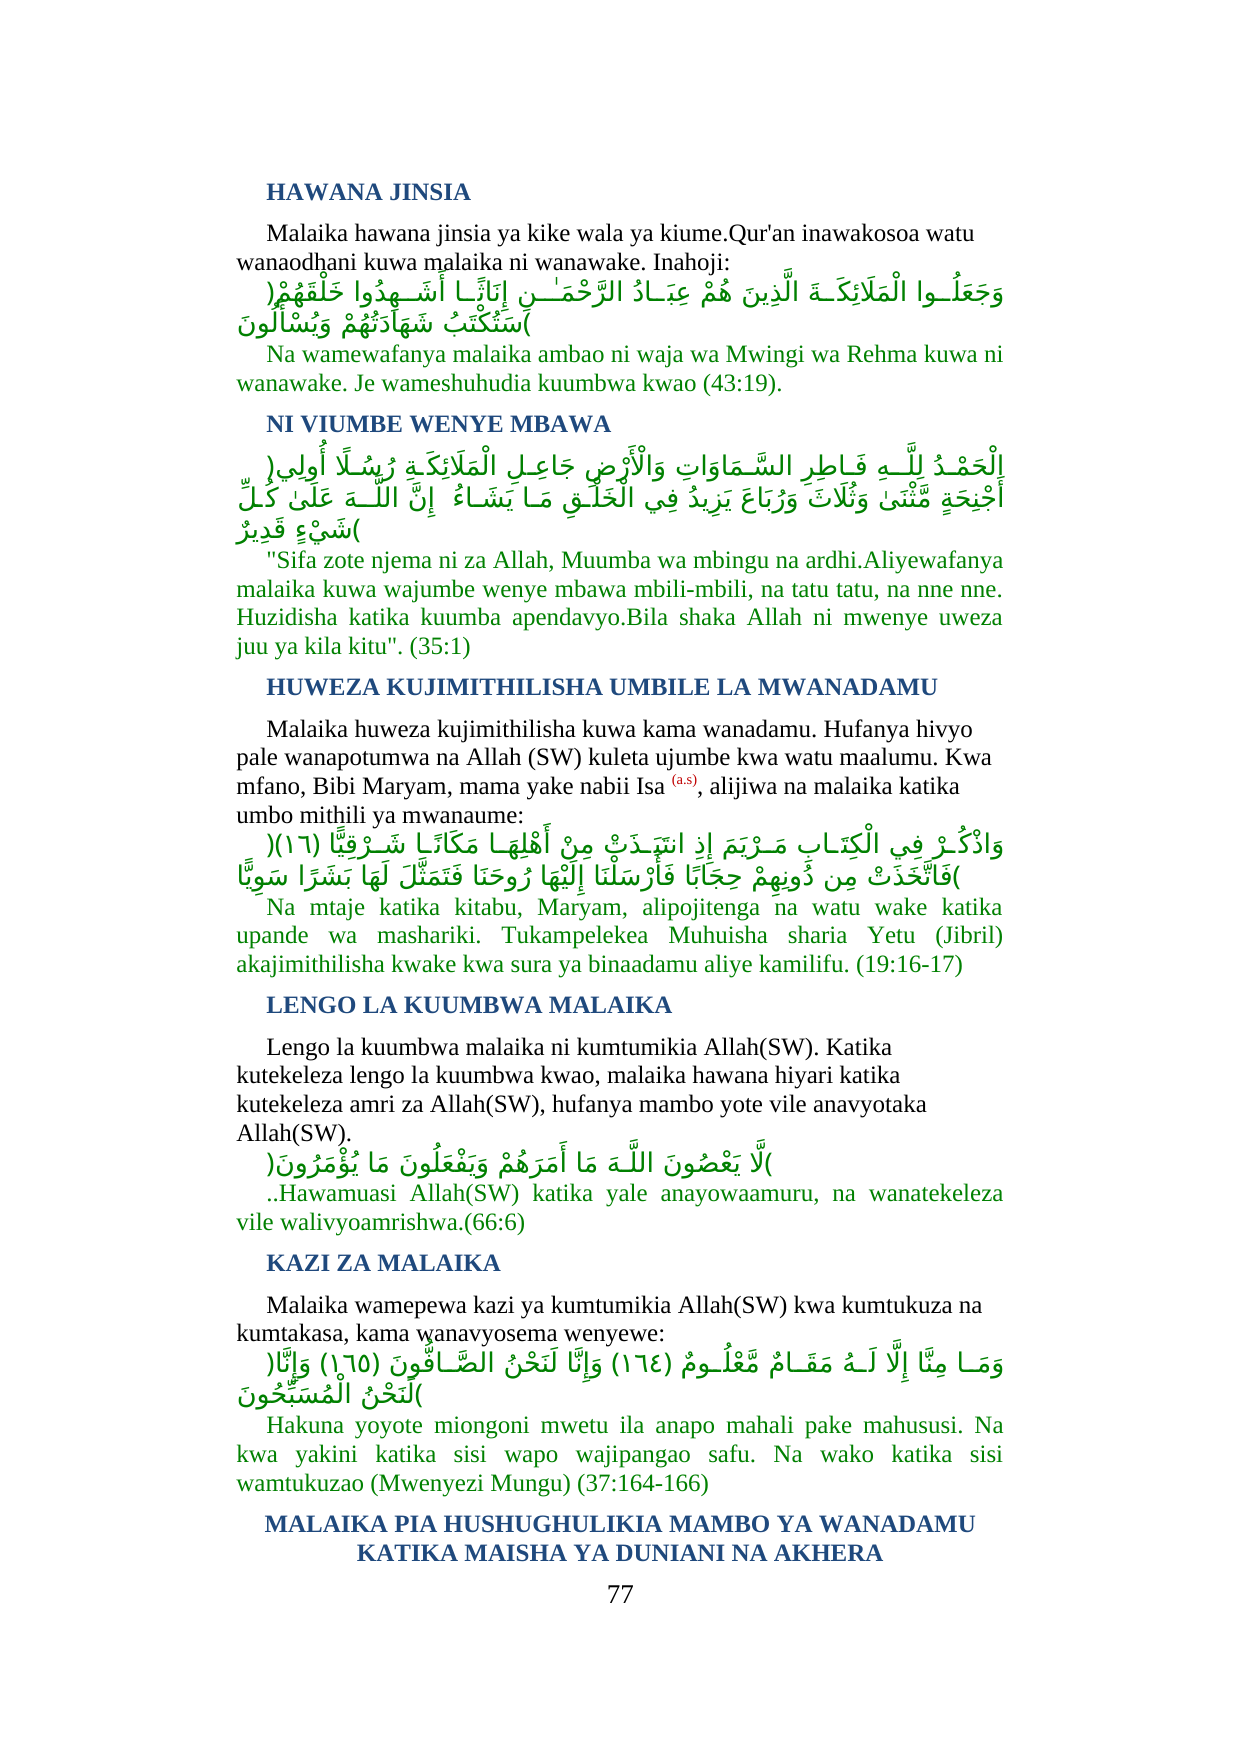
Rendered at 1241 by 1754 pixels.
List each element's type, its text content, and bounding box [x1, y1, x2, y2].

text ﴿لَّا يَعْصُونَ اللَّـهَ مَا أَمَرَهُمْ وَيَفْعَلُونَ مَا يُؤْمَرُونَ﴾ [236, 1147, 1004, 1178]
text ﴿وَجَعَلُوا الْمَلَائِكَةَ الَّذِينَ هُمْ عِبَادُ الرَّحْمَـٰنِ إِنَاثًا أَشَهِدُوا خَلْقَهُمْ سَتُكْتَبُ شَهَادَتُهُمْ وَيُسْأَلُونَ﴾ [236, 276, 1004, 339]
text Malaika hawana jinsia ya kike wala ya kiume.Qur'an inawakosoa watu wanaodhani kuwa malaika ni wanawake. Inahoji: [236, 218, 1004, 276]
text Malaika wamepewa kazi ya kumtumikia Allah(SW) kwa kumtukuza na kumtakasa, kama wanavyosema wenyewe: [236, 1290, 1004, 1347]
subtitle LENGO LA KUUMBWA MALAIKA [236, 991, 1004, 1019]
text Hakuna yoyote miongoni mwetu ila anapo mahali pake mahususi. Na kwa yakini katika sisi wapo wajipangao safu. Na wako katika sisi wamtukuzao (Mwenyezi Mungu) (37:164-166) [236, 1410, 1004, 1497]
text Na mtaje katika kitabu, Maryam, alipojitenga na watu wake katika upande wa mashariki. Tukampelekea Muhuisha sharia Yetu (Jibril) akajimithilisha kwake kwa sura ya binaadamu aliye kamilifu. (19:16-17) [236, 892, 1004, 978]
text "Sifa zote njema ni za Allah, Muumba wa mbingu na ardhi.Aliyewafanya malaika kuwa wajumbe wenye mbawa mbili-mbili, na tatu tatu, na nne nne. Huzidisha katika kuumba apendavyo.Bila shaka Allah ni mwenye uweza juu ya kila kitu". (35:1) [236, 545, 1004, 660]
subtitle MALAIKA PIA HUSHUGHULIKIA MAMBO YA WANADAMU KATIKA MAISHA YA DUNIANI NA AKHERA [236, 1509, 1004, 1567]
text Malaika huweza kujimithilisha kuwa kama wanadamu. Hufanya hivyo pale wanapotumwa na Allah (SW) kuleta ujumbe kwa watu maalumu. Kwa mfano, Bibi Maryam, mama yake nabii Isa (a.s), alijiwa na malaika katika umbo mithili ya mwanaume: [236, 714, 1004, 829]
text Na wamewafanya malaika ambao ni waja wa Mwingi wa Rehma kuwa ni wanawake. Je wameshuhudia kuumbwa kwao (43:19). [236, 339, 1004, 397]
text ﴿وَمَا مِنَّا إِلَّا لَهُ مَقَامٌ مَّعْلُومٌ ﴿١٦٤﴾ وَإِنَّا لَنَحْنُ الصَّافُّونَ ﴿١٦٥﴾ وَإِنَّا لَنَحْنُ الْمُسَبِّحُونَ﴾ [236, 1347, 1004, 1410]
subtitle HAWANA JINSIA [236, 177, 1004, 206]
text ﴿وَاذْكُرْ فِي الْكِتَابِ مَرْيَمَ إِذِ انتَبَذَتْ مِنْ أَهْلِهَا مَكَانًا شَرْقِيًّا ﴿١٦﴾ فَاتَّخَذَتْ مِن دُونِهِمْ حِجَابًا فَأَرْسَلْنَا إِلَيْهَا رُوحَنَا فَتَمَثَّلَ لَهَا بَشَرًا سَوِيًّا﴾ [236, 829, 1004, 892]
subtitle HUWEZA KUJIMITHILISHA UMBILE LA MWANADAMU [236, 672, 1004, 701]
text ﴿الْحَمْدُ لِلَّـهِ فَاطِرِ السَّمَاوَاتِ وَالْأَرْضِ جَاعِلِ الْمَلَائِكَةِ رُسُلًا أُولِي أَجْنِحَةٍ مَّثْنَىٰ وَثُلَاثَ وَرُبَاعَ يَزِيدُ فِي الْخَلْقِ مَا يَشَاءُ إِنَّ اللَّـهَ عَلَىٰ كُلِّ شَيْءٍ قَدِيرٌ﴾ [236, 450, 1004, 545]
text ..Hawamuasi Allah(SW) katika yale anayowaamuru, na wanatekeleza vile walivyoamrishwa.(66:6) [236, 1178, 1004, 1236]
subtitle NI VIUMBE WENYE MBAWA [236, 409, 1004, 438]
text Lengo la kuumbwa malaika ni kumtumikia Allah(SW). Katika kutekeleza lengo la kuumbwa kwao, malaika hawana hiyari katika kutekeleza amri za Allah(SW), hufanya mambo yote vile anavyotaka Allah(SW). [236, 1032, 1004, 1147]
subtitle KAZI ZA MALAIKA [236, 1248, 1004, 1277]
